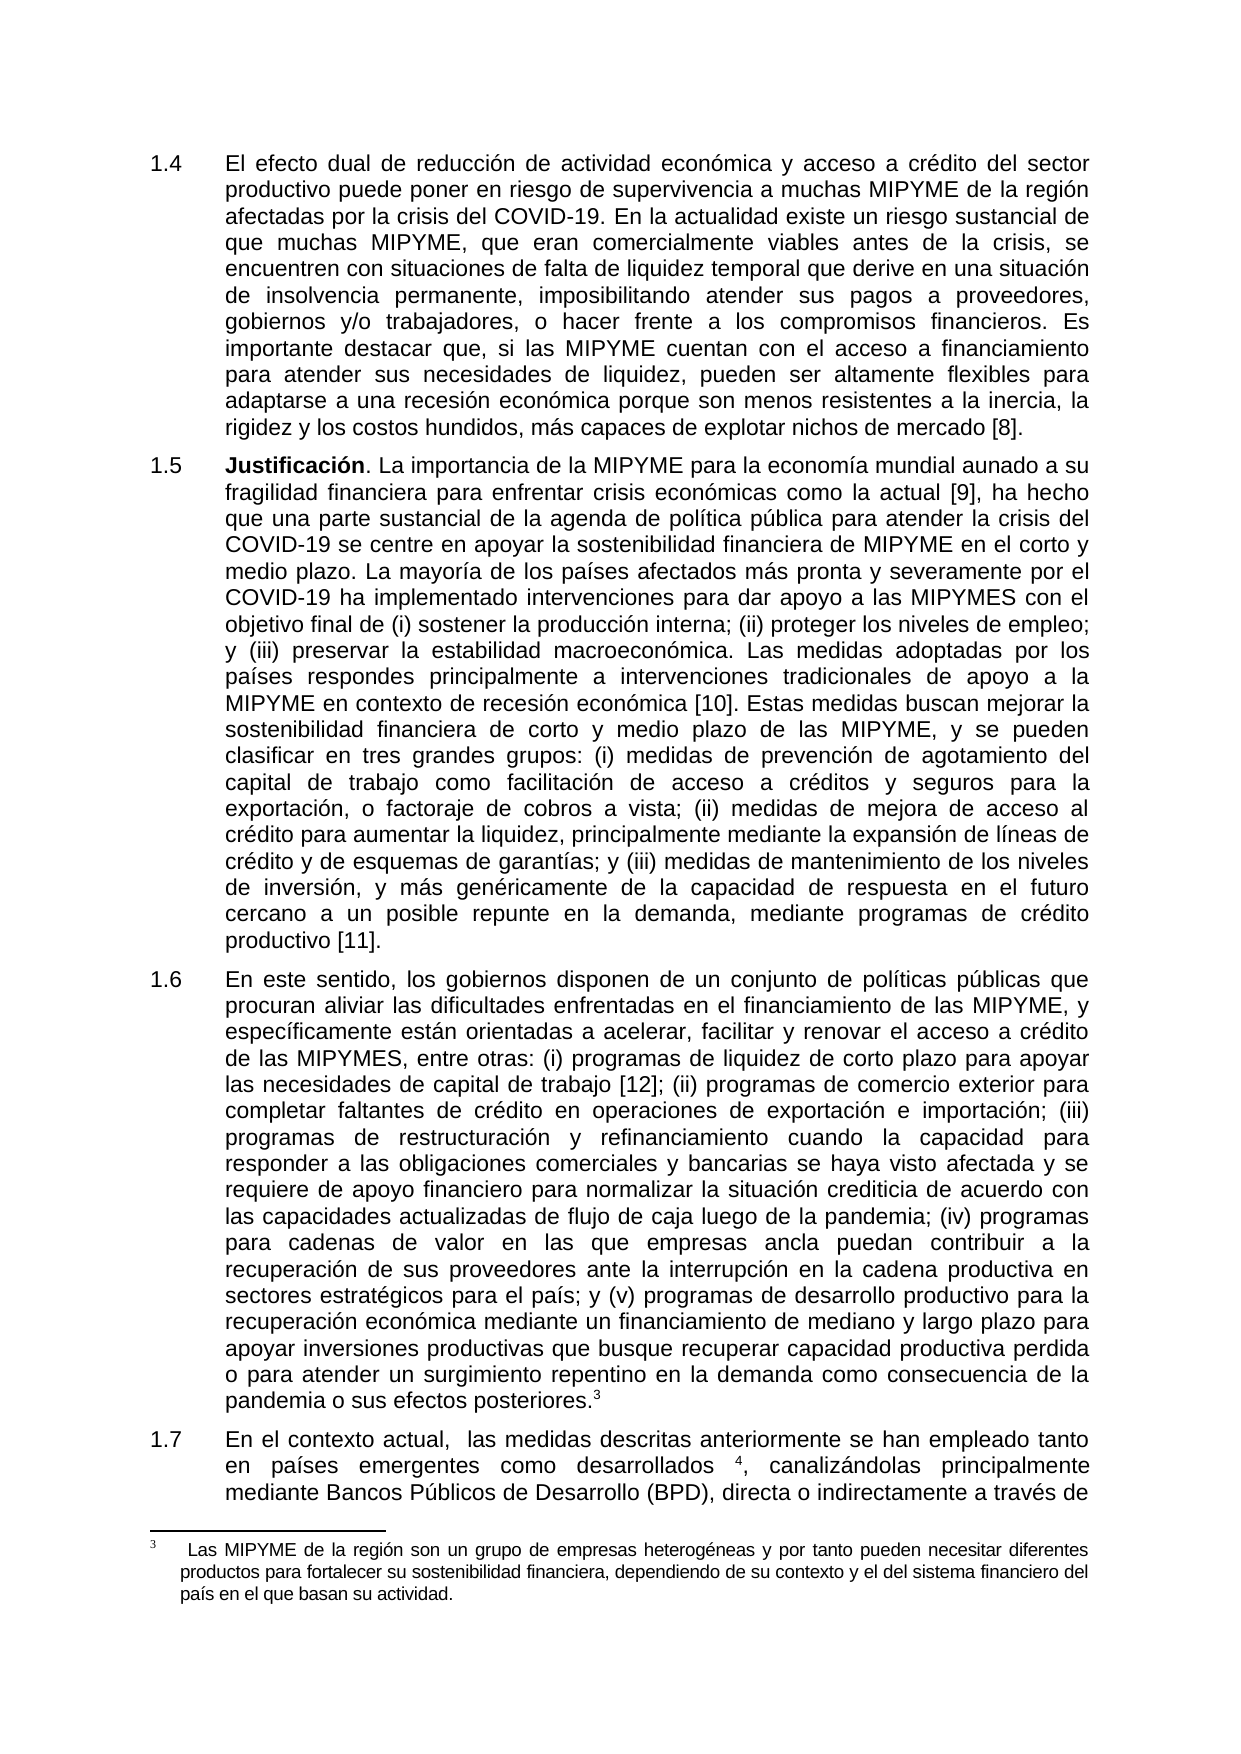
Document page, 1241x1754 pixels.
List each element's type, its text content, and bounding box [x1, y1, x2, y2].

list Justificación. La importancia de la MIPYME para la economía mundial aunado a su fragilidad financiera para enfrentar crisis económicas como la actual [9], ha hecho que una parte sustancial de la agenda de política pública para atender la crisis del COVID-19 se centre en apoyar la sostenibilidad financiera de MIPYME en el corto y medio plazo. La mayoría de los países afectados más pronta y severamente por el COVID-19 ha implementado intervenciones para dar apoyo a las MIPYMES con el objetivo final de (i) sostener la producción interna; (ii) proteger los niveles de empleo; y (iii) preservar la estabilidad macroeconómica. Las medidas adoptadas por los países respondes principalmente a intervenciones tradicionales de apoyo a la MIPYME en contexto de recesión económica [10]. Estas medidas buscan mejorar la sostenibilidad financiera de corto y medio plazo de las MIPYME, y se pueden clasificar en tres grandes grupos: (i) medidas de prevención de agotamiento del capital de trabajo como facilitación de acceso a créditos y seguros para la exportación, o factoraje de cobros a vista; (ii) medidas de mejora de acceso al crédito para aumentar la liquidez, principalmente mediante la expansión de líneas de crédito y de esquemas de garantías; y (iii) medidas de mantenimiento de los niveles de inversión, y más genéricamente de la capacidad de respuesta en el futuro cercano a un posible repunte en la demanda, mediante programas de crédito productivo [11]. [150, 452, 1090, 953]
list En este sentido, los gobiernos disponen de un conjunto de políticas públicas que procuran aliviar las dificultades enfrentadas en el financiamiento de las MIPYME, y específicamente están orientadas a acelerar, facilitar y renovar el acceso a crédito de las MIPYMES, entre otras: (i) programas de liquidez de corto plazo para apoyar las necesidades de capital de trabajo [12]; (ii) programas de comercio exterior para completar faltantes de crédito en operaciones de exportación e importación; (iii) programas de restructuración y refinanciamiento cuando la capacidad para responder a las obligaciones comerciales y bancarias se haya visto afectada y se requiere de apoyo financiero para normalizar la situación crediticia de acuerdo con las capacidades actualizadas de flujo de caja luego de la pandemia; (iv) programas para cadenas de valor en las que empresas ancla puedan contribuir a la recuperación de sus proveedores ante la interrupción en la cadena productiva en sectores estratégicos para el país; y (v) programas de desarrollo productivo para la recuperación económica mediante un financiamiento de mediano y largo plazo para apoyar inversiones productivas que busque recuperar capacidad productiva perdida o para atender un surgimiento repentino en la demanda como consecuencia de la pandemia o sus efectos posteriores. [150, 966, 1090, 1414]
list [150, 1426, 1090, 1505]
list El efecto dual de reducción de actividad económica y acceso a crédito del sector productivo puede poner en riesgo de supervivencia a muchas MIPYME de la región afectadas por la crisis del COVID-19. En la actualidad existe un riesgo sustancial de que muchas MIPYME, que eran comercialmente viables antes de la crisis, se encuentren con situaciones de falta de liquidez temporal que derive en una situación de insolvencia permanente, imposibilitando atender sus pagos a proveedores, gobiernos y/o trabajadores, o hacer frente a los compromisos financieros. Es importante destacar que, si las MIPYME cuentan con el acceso a financiamiento para atender sus necesidades de liquidez, pueden ser altamente flexibles para adaptarse a una recesión económica porque son menos resistentes a la inercia, la rigidez y los costos hundidos, más capaces de explotar nichos de mercado [8]. [150, 150, 1090, 440]
